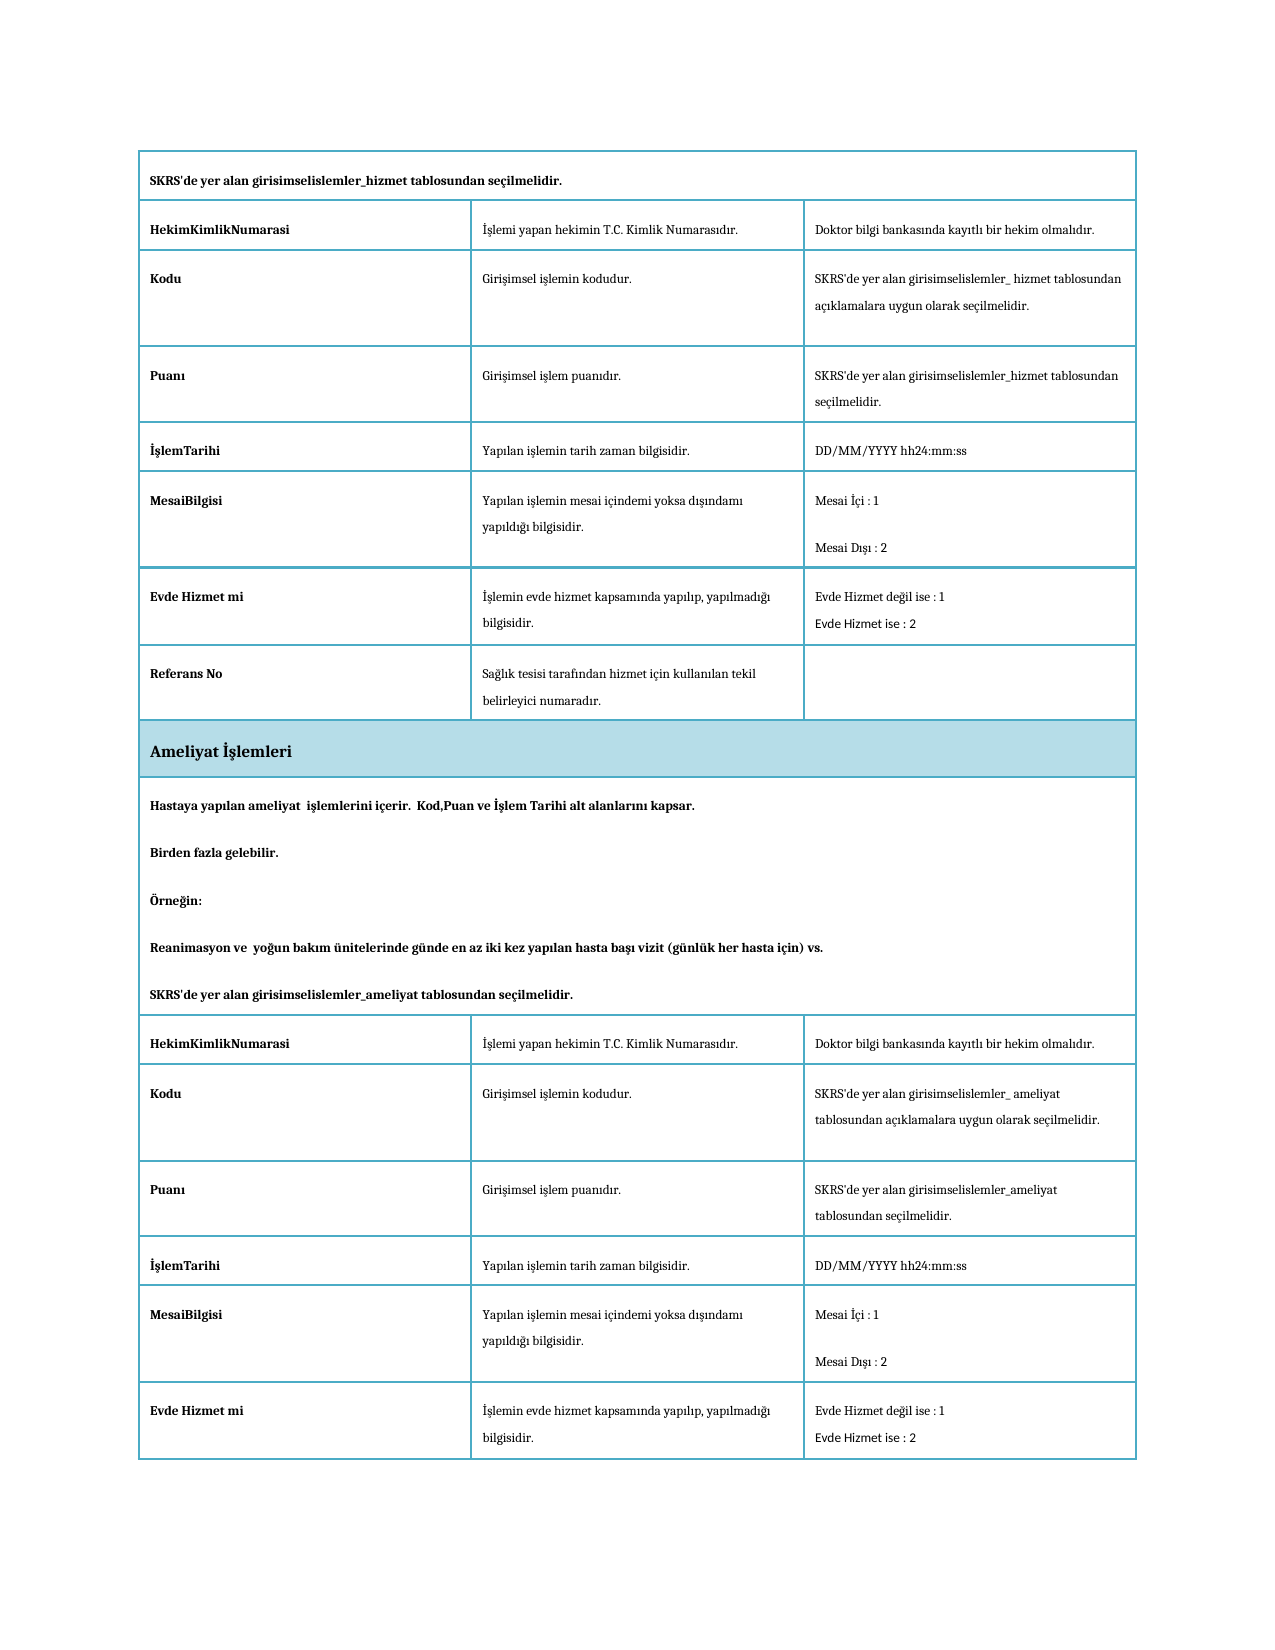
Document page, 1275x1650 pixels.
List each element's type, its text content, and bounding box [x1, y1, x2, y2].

table_cell Evde Hizmet değil ise : 1 Evde Hizmet ise : 2 [805, 569, 1135, 644]
table_cell Mesai İçi : 1 Mesai Dışı : 2 [805, 472, 1135, 566]
table_cell İşlemi yapan hekimin T.C. Kimlik Numarasıdır. [472, 201, 803, 248]
table_cell Referans No [140, 646, 470, 719]
table_cell Mesai İçi : 1 Mesai Dışı : 2 [805, 1286, 1135, 1381]
table_cell Yapılan işlemin tarih zaman bilgisidir. [472, 1237, 803, 1284]
table_cell SKRS'de yer alan girisimselislemler_ ameliyat tablosundan açıklamalara uygun olarak seçilmelidir. [805, 1065, 1135, 1159]
table_cell MesaiBilgisi [140, 472, 470, 566]
table_cell İşlemTarihi [140, 423, 470, 470]
table_cell Girişimsel işlemin kodudur. [472, 1065, 803, 1159]
table_cell Girişimsel işlem puanıdır. [472, 347, 803, 421]
table_cell Evde Hizmet mi [140, 1383, 470, 1458]
table_cell Doktor bilgi bankasında kayıtlı bir hekim olmalıdır. [805, 1016, 1135, 1063]
table_cell SKRS'de yer alan girisimselislemler_ameliyat tablosundan seçilmelidir. [805, 1162, 1135, 1235]
table_cell Kodu [140, 251, 470, 345]
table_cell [140, 152, 1135, 199]
table_cell Evde Hizmet değil ise : 1 Evde Hizmet ise : 2 [805, 1383, 1135, 1458]
table_cell Puanı [140, 1162, 470, 1235]
table_cell Yapılan işlemin tarih zaman bilgisidir. [472, 423, 803, 470]
table_cell HekimKimlikNumarasi [140, 201, 470, 248]
table_cell DD/MM/YYYY hh24:mm:ss [805, 1237, 1135, 1284]
table_cell Yapılan işlemin mesai içindemi yoksa dışındamı yapıldığı bilgisidir. [472, 1286, 803, 1381]
table_cell Girişimsel işlem puanıdır. [472, 1162, 803, 1235]
table_cell İşlemTarihi [140, 1237, 470, 1284]
table_cell Yapılan işlemin mesai içindemi yoksa dışındamı yapıldığı bilgisidir. [472, 472, 803, 566]
table_cell HekimKimlikNumarasi [140, 1016, 470, 1063]
table_cell MesaiBilgisi [140, 1286, 470, 1381]
table_cell İşlemin evde hizmet kapsamında yapılıp, yapılmadığı bilgisidir. [472, 1383, 803, 1458]
table_cell Hastaya yapılan ameliyat işlemlerini içerir. Kod,Puan ve İşlem Tarihi alt alanlarını kapsar. Birden fazla gelebilir. Örneğin: Reanimasyon ve yoğun bakım ünitelerinde günde en az iki kez yapılan hasta başı vizit (günlük her hasta için) vs. SKRS'de yer alan girisimselislemler_ameliyat tablosundan seçilmelidir. [140, 778, 1135, 1014]
table_cell Ameliyat İşlemleri [140, 721, 1135, 776]
table_cell Kodu [140, 1065, 470, 1159]
table_cell Girişimsel işlemin kodudur. [472, 251, 803, 345]
table_cell [805, 646, 1135, 719]
table_cell Evde Hizmet mi [140, 569, 470, 644]
table_cell DD/MM/YYYY hh24:mm:ss [805, 423, 1135, 470]
table_cell SKRS'de yer alan girisimselislemler_hizmet tablosundan seçilmelidir. [805, 347, 1135, 421]
table_cell İşlemi yapan hekimin T.C. Kimlik Numarasıdır. [472, 1016, 803, 1063]
table_cell Doktor bilgi bankasında kayıtlı bir hekim olmalıdır. [805, 201, 1135, 248]
table_cell İşlemin evde hizmet kapsamında yapılıp, yapılmadığı bilgisidir. [472, 569, 803, 644]
table_cell SKRS'de yer alan girisimselislemler_ hizmet tablosundan açıklamalara uygun olarak seçilmelidir. [805, 251, 1135, 345]
table_cell Sağlık tesisi tarafından hizmet için kullanılan tekil belirleyici numaradır. [472, 646, 803, 719]
table_cell Puanı [140, 347, 470, 421]
